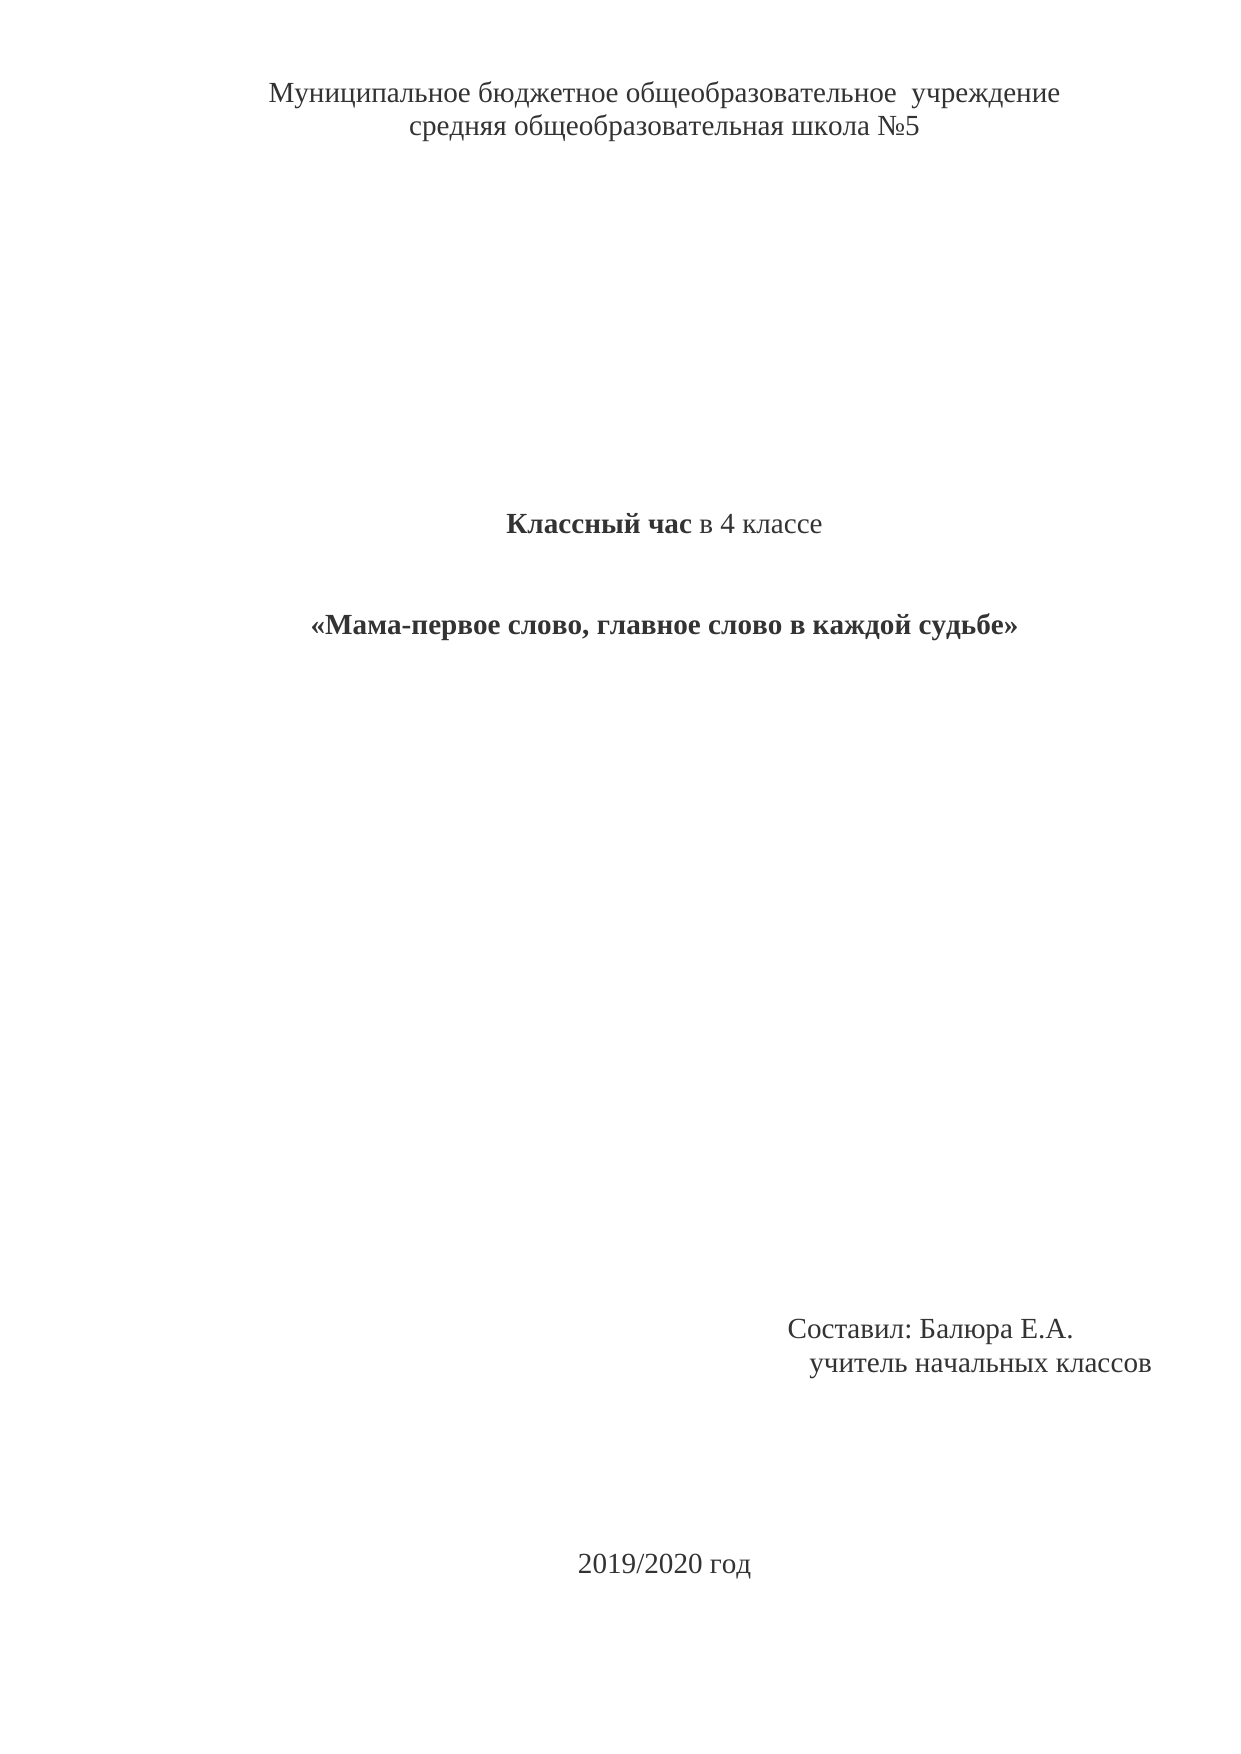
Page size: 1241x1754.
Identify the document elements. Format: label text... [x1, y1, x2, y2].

text учитель начальных классов [177, 1345, 1152, 1378]
text Составил: Балюра Е.А. [177, 1311, 1152, 1345]
text Муниципальное бюджетное общеобразовательное учреждение [177, 75, 1152, 108]
text средняя общеобразовательная школа №5 [177, 108, 1152, 142]
text «Мама-первое слово, главное слово в каждой судьбе» [177, 607, 1152, 640]
text 2019/2020 год [177, 1546, 1152, 1579]
text Классный час в 4 классе [177, 506, 1152, 540]
